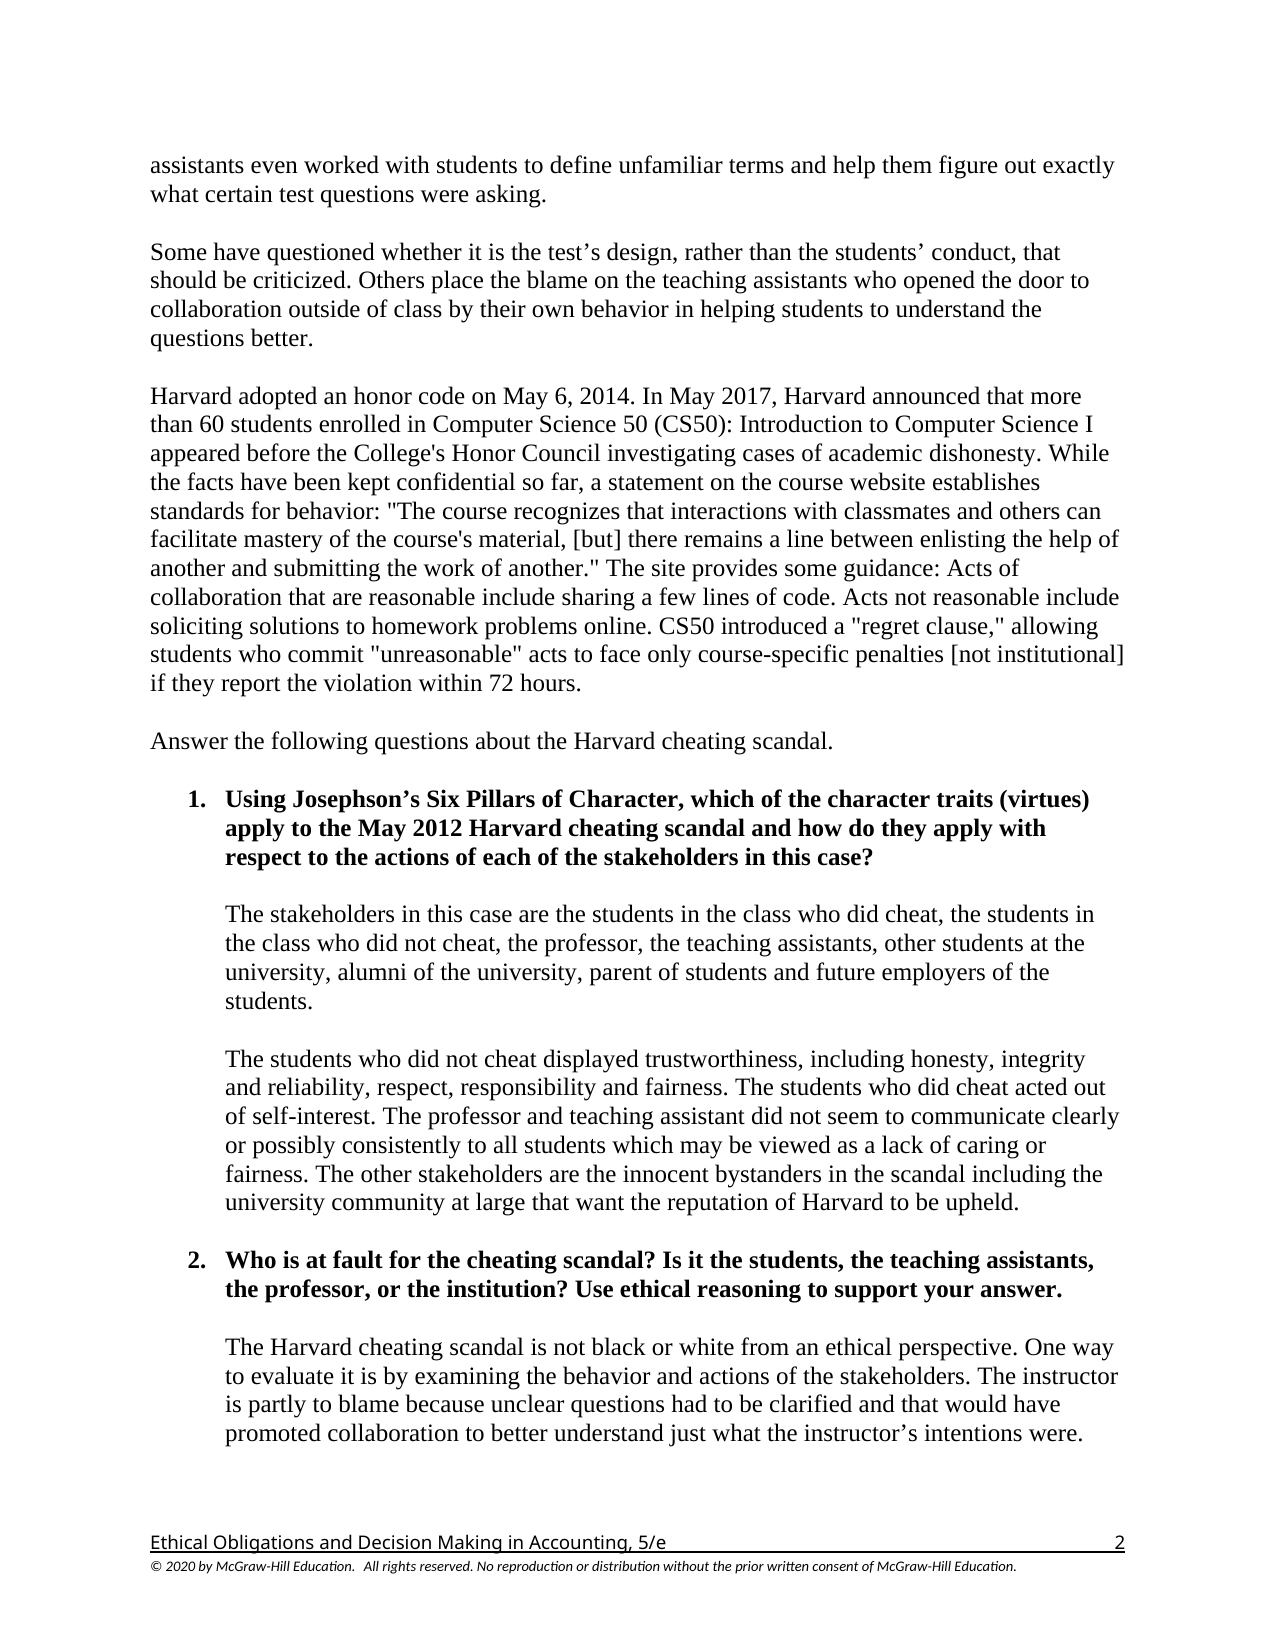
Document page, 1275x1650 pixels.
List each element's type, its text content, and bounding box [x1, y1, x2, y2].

list Who is at fault for the cheating scandal? Is it the students, the teaching assistants, the professor, or the institution? Use ethical reasoning to support your answer. [187, 1245, 1125, 1303]
text Answer the following questions about the Harvard cheating scandal. [150, 726, 1125, 755]
text Some have questioned whether it is the test’s design, rather than the students’ conduct, that should be criticized. Others place the blame on the teaching assistants who opened the door to collaboration outside of class by their own behavior in helping students to understand the questions better. [150, 237, 1125, 352]
text The students who did not cheat displayed trustworthiness, including honesty, integrity and reliability, respect, responsibility and fairness. The students who did cheat acted out of self-interest. The professor and teaching assistant did not seem to communicate clearly or possibly consistently to all students which may be viewed as a lack of caring or fairness. The other stakeholders are the innocent bystanders in the scandal including the university community at large that want the reputation of Harvard to be upheld. [225, 1044, 1125, 1216]
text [150, 150, 1125, 207]
text Harvard adopted an honor code on May 6, 2014. In May 2017, Harvard announced that more than 60 students enrolled in Computer Science 50 (CS50): Introduction to Computer Science I appeared before the College's Honor Council investigating cases of academic dishonesty. While the facts have been kept confidential so far, a statement on the course website establishes standards for behavior: "The course recognizes that interactions with classmates and others can facilitate mastery of the course's material, [but] there remains a line between enlisting the help of another and submitting the work of another." The site provides some guidance: Acts of collaboration that are reasonable include sharing a few lines of code. Acts not reasonable include soliciting solutions to homework problems online. CS50 introduced a "regret clause," allowing students who commit "unreasonable" acts to face only course-specific penalties [not institutional] if they report the violation within 72 hours. [150, 381, 1125, 697]
text The stakeholders in this case are the students in the class who did cheat, the students in the class who did not cheat, the professor, the teaching assistants, other students at the university, alumni of the university, parent of students and future employers of the students. [225, 899, 1125, 1014]
list Using Josephson’s Six Pillars of Character, which of the character traits (virtues) apply to the May 2012 Harvard cheating scandal and how do they apply with respect to the actions of each of the stakeholders in this case? [187, 784, 1125, 870]
text The Harvard cheating scandal is not black or white from an ethical perspective. One way to evaluate it is by examining the behavior and actions of the stakeholders. The instructor is partly to blame because unclear questions had to be clarified and that would have promoted collaboration to better understand just what the instructor’s intentions were. [225, 1332, 1125, 1447]
